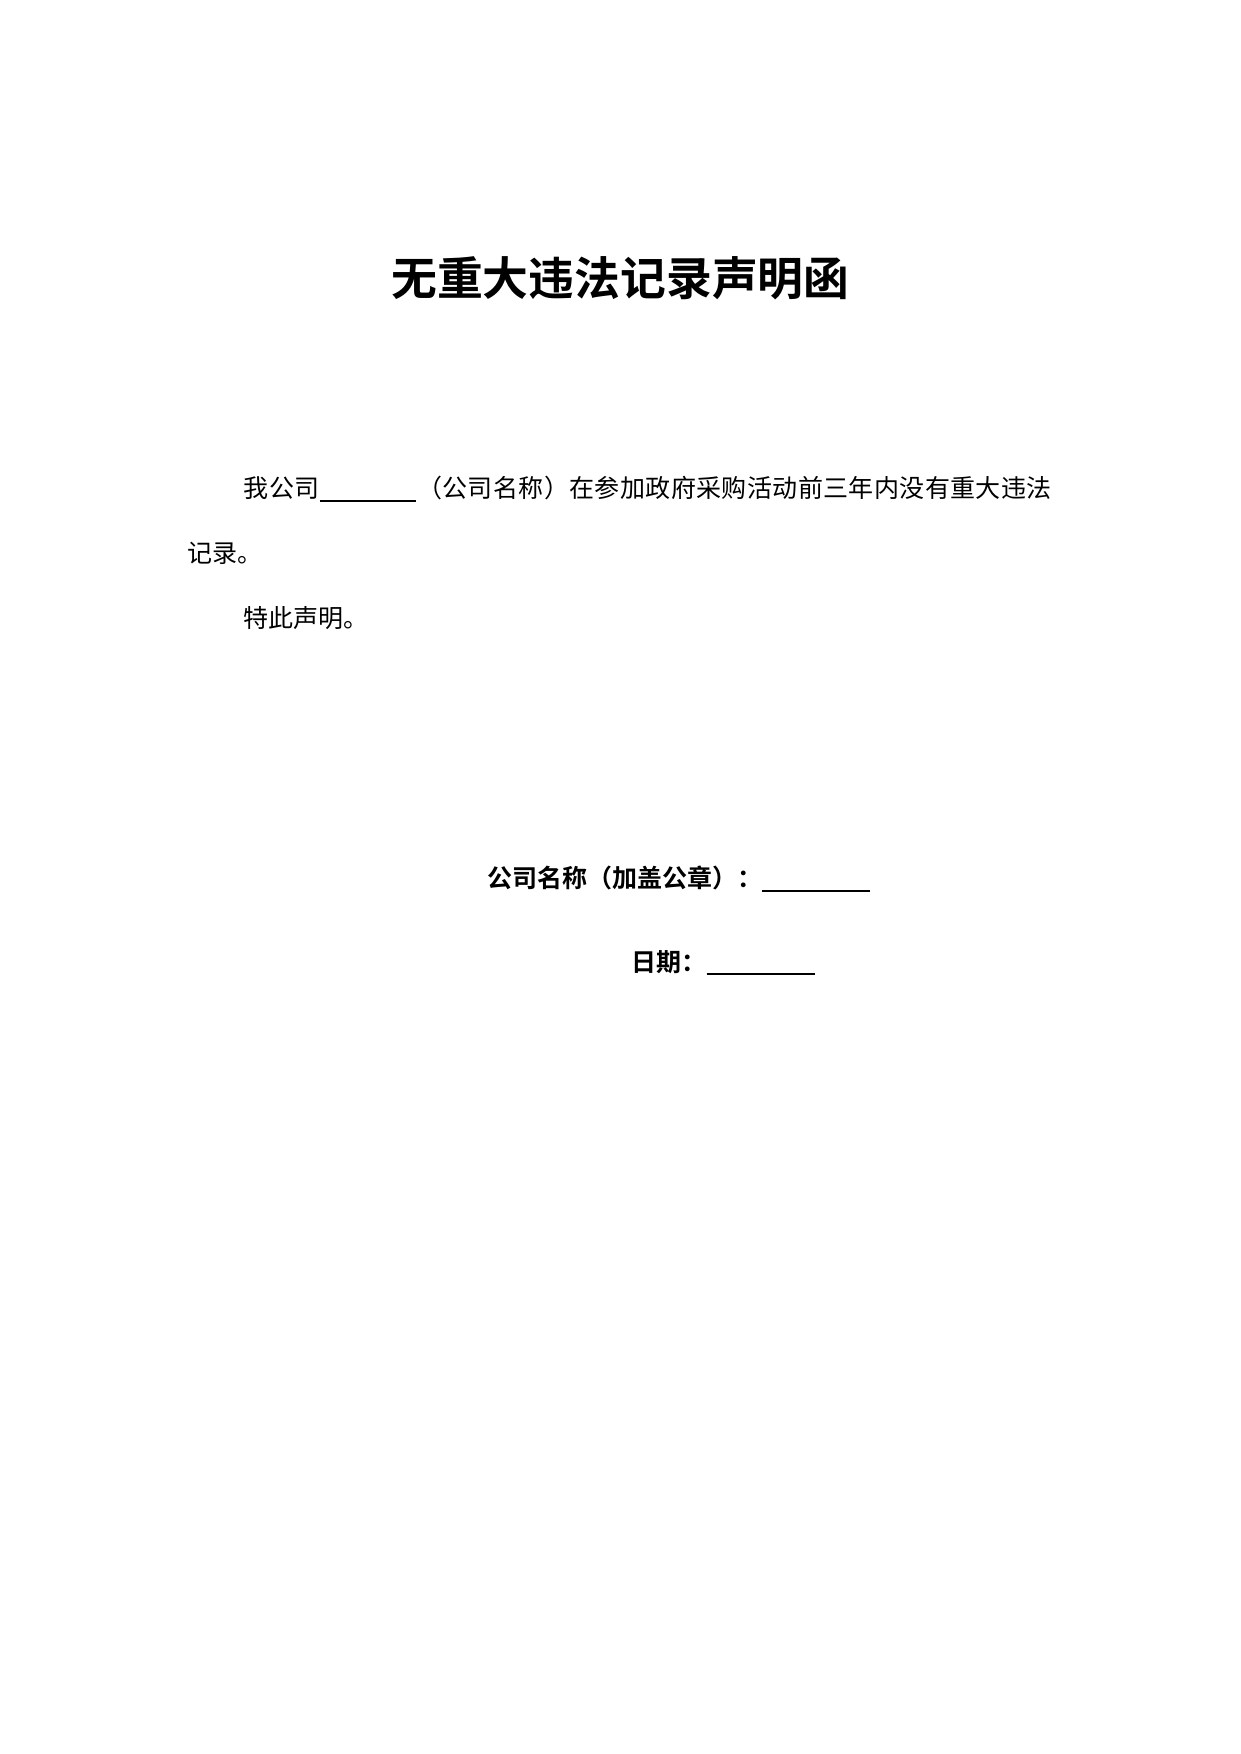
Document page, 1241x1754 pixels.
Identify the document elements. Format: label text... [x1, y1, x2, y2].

text 公司名称（加盖公章）： [253, 844, 1053, 909]
text 特此声明。 [187, 584, 1053, 649]
text 我公司 （公司名称）在参加政府采购活动前三年内没有重大违法记录。 [187, 454, 1053, 584]
text 无重大违法记录声明函 [187, 227, 1053, 324]
text 日期： [187, 928, 1053, 993]
